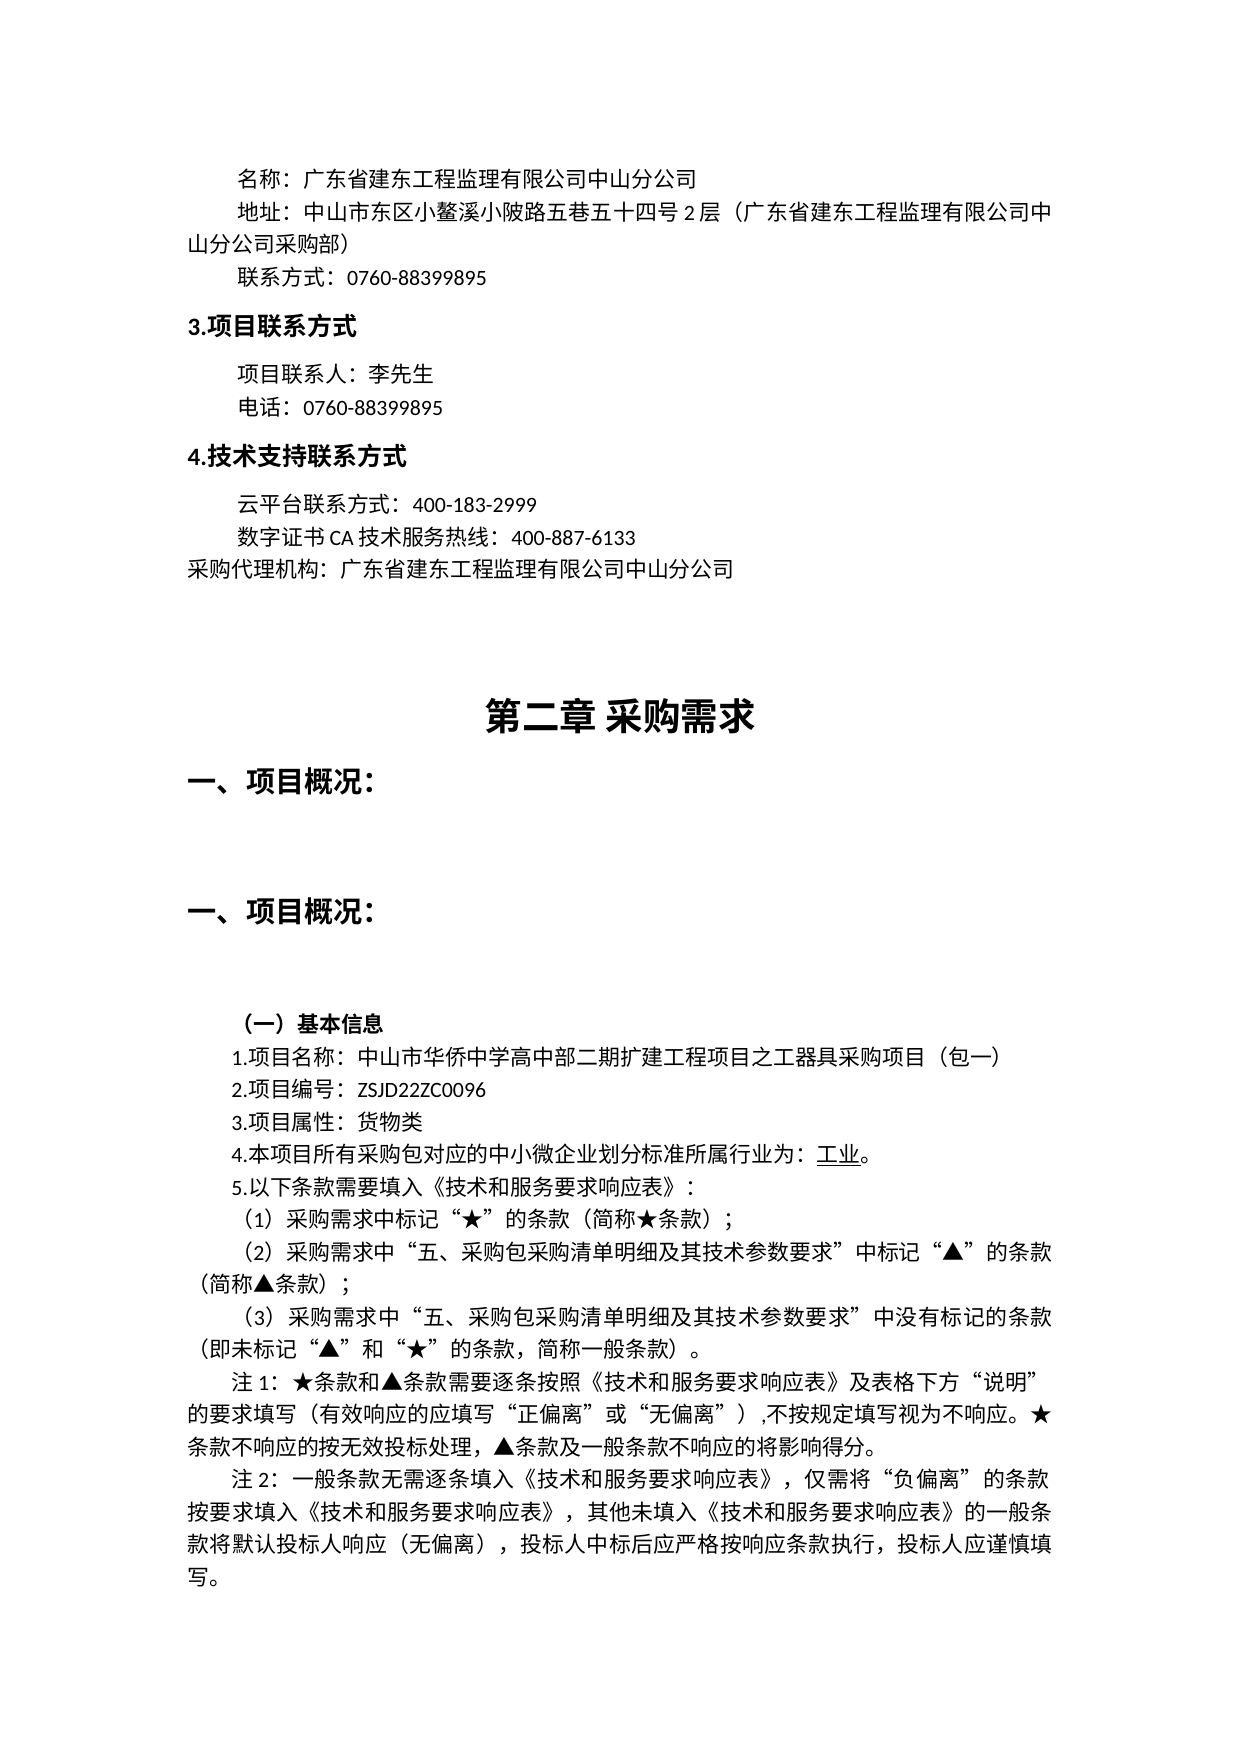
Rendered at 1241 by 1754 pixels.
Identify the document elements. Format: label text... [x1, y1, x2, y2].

text 名称：广东省建东工程监理有限公司中山分公司 [187, 162, 1053, 194]
text 数字证书CA技术服务热线：400-887-6133 [187, 519, 1053, 552]
text （一）基本信息 [187, 1007, 1053, 1039]
text 地址：中山市东区小鳌溪小陂路五巷五十四号2层（广东省建东工程监理有限公司中山分公司采购部） [187, 194, 1053, 259]
text （1）采购需求中标记“★”的条款（简称★条款）； [187, 1202, 1053, 1234]
text 一、项目概况： [187, 877, 1053, 942]
text 采购代理机构：广东省建东工程监理有限公司中山分公司 [187, 552, 1053, 584]
text 3.项目属性：货物类 [187, 1104, 1053, 1137]
text 2.项目编号：ZSJD22ZC0096 [187, 1072, 1053, 1104]
text 注1：★条款和▲条款需要逐条按照《技术和服务要求响应表》及表格下方“说明”的要求填写（有效响应的应填写“正偏离”或“无偏离”）,不按规定填写视为不响应。★条款不响应的按无效投标处理，▲条款及一般条款不响应的将影响得分。 [187, 1364, 1053, 1462]
text （2）采购需求中“五、采购包采购清单明细及其技术参数要求”中标记“▲”的条款（简称▲条款）； [187, 1234, 1053, 1299]
text 联系方式：0760-88399895 [187, 259, 1053, 292]
text 项目联系人：李先生 [187, 357, 1053, 389]
text 一、项目概况： [187, 747, 1053, 812]
text 1.项目名称：中山市华侨中学高中部二期扩建工程项目之工器具采购项目（包一） [187, 1039, 1053, 1072]
text 电话：0760-88399895 [187, 389, 1053, 422]
text 云平台联系方式：400-183-2999 [187, 487, 1053, 519]
text 3.项目联系方式 [187, 292, 1053, 357]
text 注2：一般条款无需逐条填入《技术和服务要求响应表》，仅需将“负偏离”的条款按要求填入《技术和服务要求响应表》，其他未填入《技术和服务要求响应表》的一般条款将默认投标人响应（无偏离），投标人中标后应严格按响应条款执行，投标人应谨慎填写。 [187, 1462, 1053, 1592]
text （3）采购需求中“五、采购包采购清单明细及其技术参数要求”中没有标记的条款（即未标记“▲”和“★”的条款，简称一般条款）。 [187, 1299, 1053, 1364]
text 第二章 采购需求 [187, 682, 1053, 747]
text 4.技术支持联系方式 [187, 422, 1053, 487]
text 4.本项目所有采购包对应的中小微企业划分标准所属行业为：工业。 [187, 1137, 1053, 1169]
text 5.以下条款需要填入《技术和服务要求响应表》： [187, 1169, 1053, 1202]
